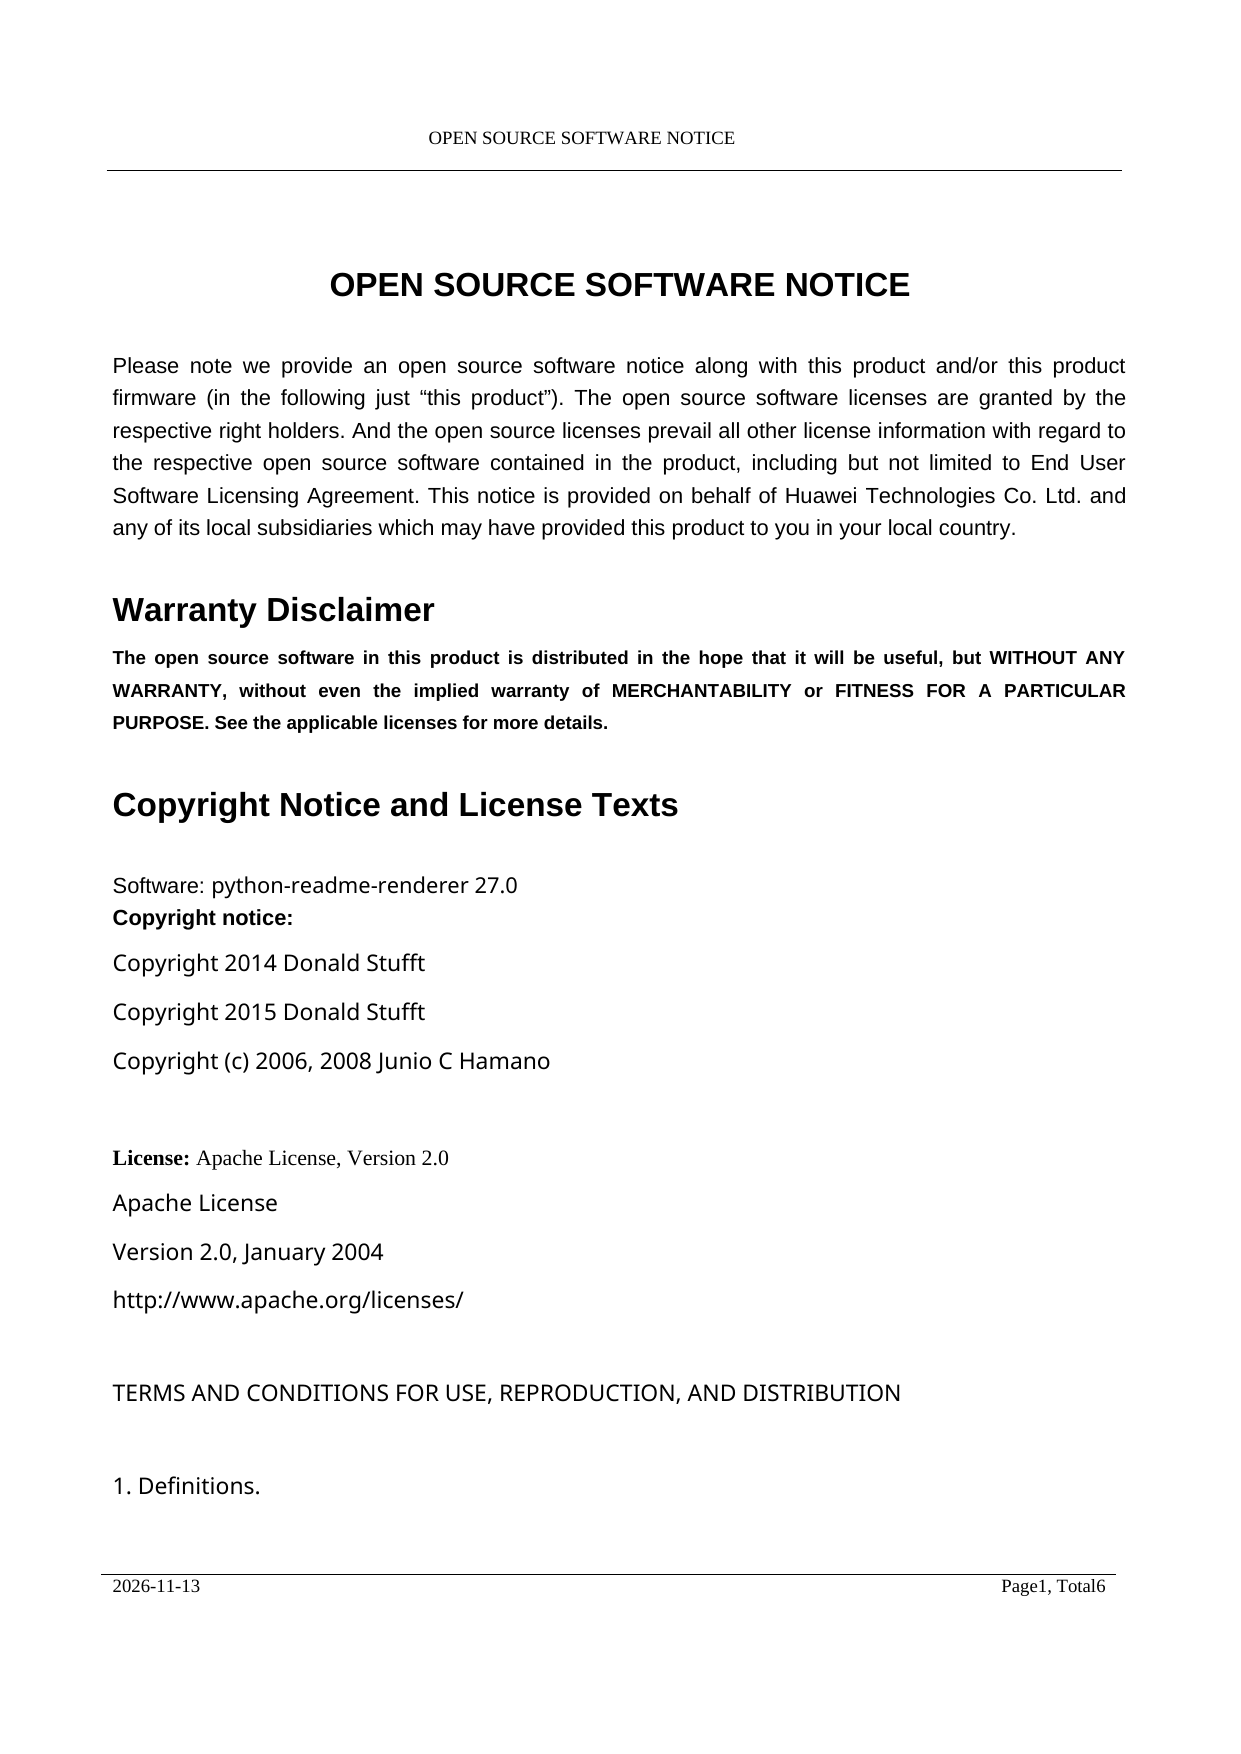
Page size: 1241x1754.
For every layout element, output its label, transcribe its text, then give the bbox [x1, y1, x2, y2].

text Copyright notice: [112, 901, 1128, 934]
text 1. Definitions. [112, 1469, 1128, 1502]
text Apache License [112, 1187, 1128, 1219]
text OPEN SOURCE SOFTWARE NOTICE [112, 251, 1128, 316]
text Please note we provide an open source software notice along with this product and/or this product firmware (in the following just “this product”). The open source software licenses are granted by the respective right holders. And the open source licenses prevail all other license information with regard to the respective open source software contained in the product, including but not limited to End User Software Licensing Agreement. This notice is provided on behalf of Huawei Technologies Co. Ltd. and any of its local subsidiaries which may have provided this product to you in your local country. [112, 349, 1128, 544]
text The open source software in this product is distributed in the hope that it will be useful, but WITHOUT ANY WARRANTY, without even the implied warranty of MERCHANTABILITY or FITNESS FOR A PARTICULAR PURPOSE. See the applicable licenses for more details. [112, 641, 1128, 739]
text Copyright 2014 Donald Stufft Copyright 2015 Donald Stufft Copyright (c) 2006, 2008 Junio C Hamano [112, 947, 1128, 1125]
text Warranty Disclaimer [112, 576, 1128, 641]
text Software: python-readme-renderer 27.0 [112, 869, 1128, 901]
text http://www.apache.org/licenses/ [112, 1283, 1128, 1315]
text Copyright Notice and License Texts [112, 771, 1128, 836]
text Version 2.0, January 2004 [112, 1235, 1128, 1267]
text TERMS AND CONDITIONS FOR USE, REPRODUCTION, AND DISTRIBUTION [112, 1376, 1128, 1409]
text License: Apache License, Version 2.0 [112, 1142, 1128, 1174]
